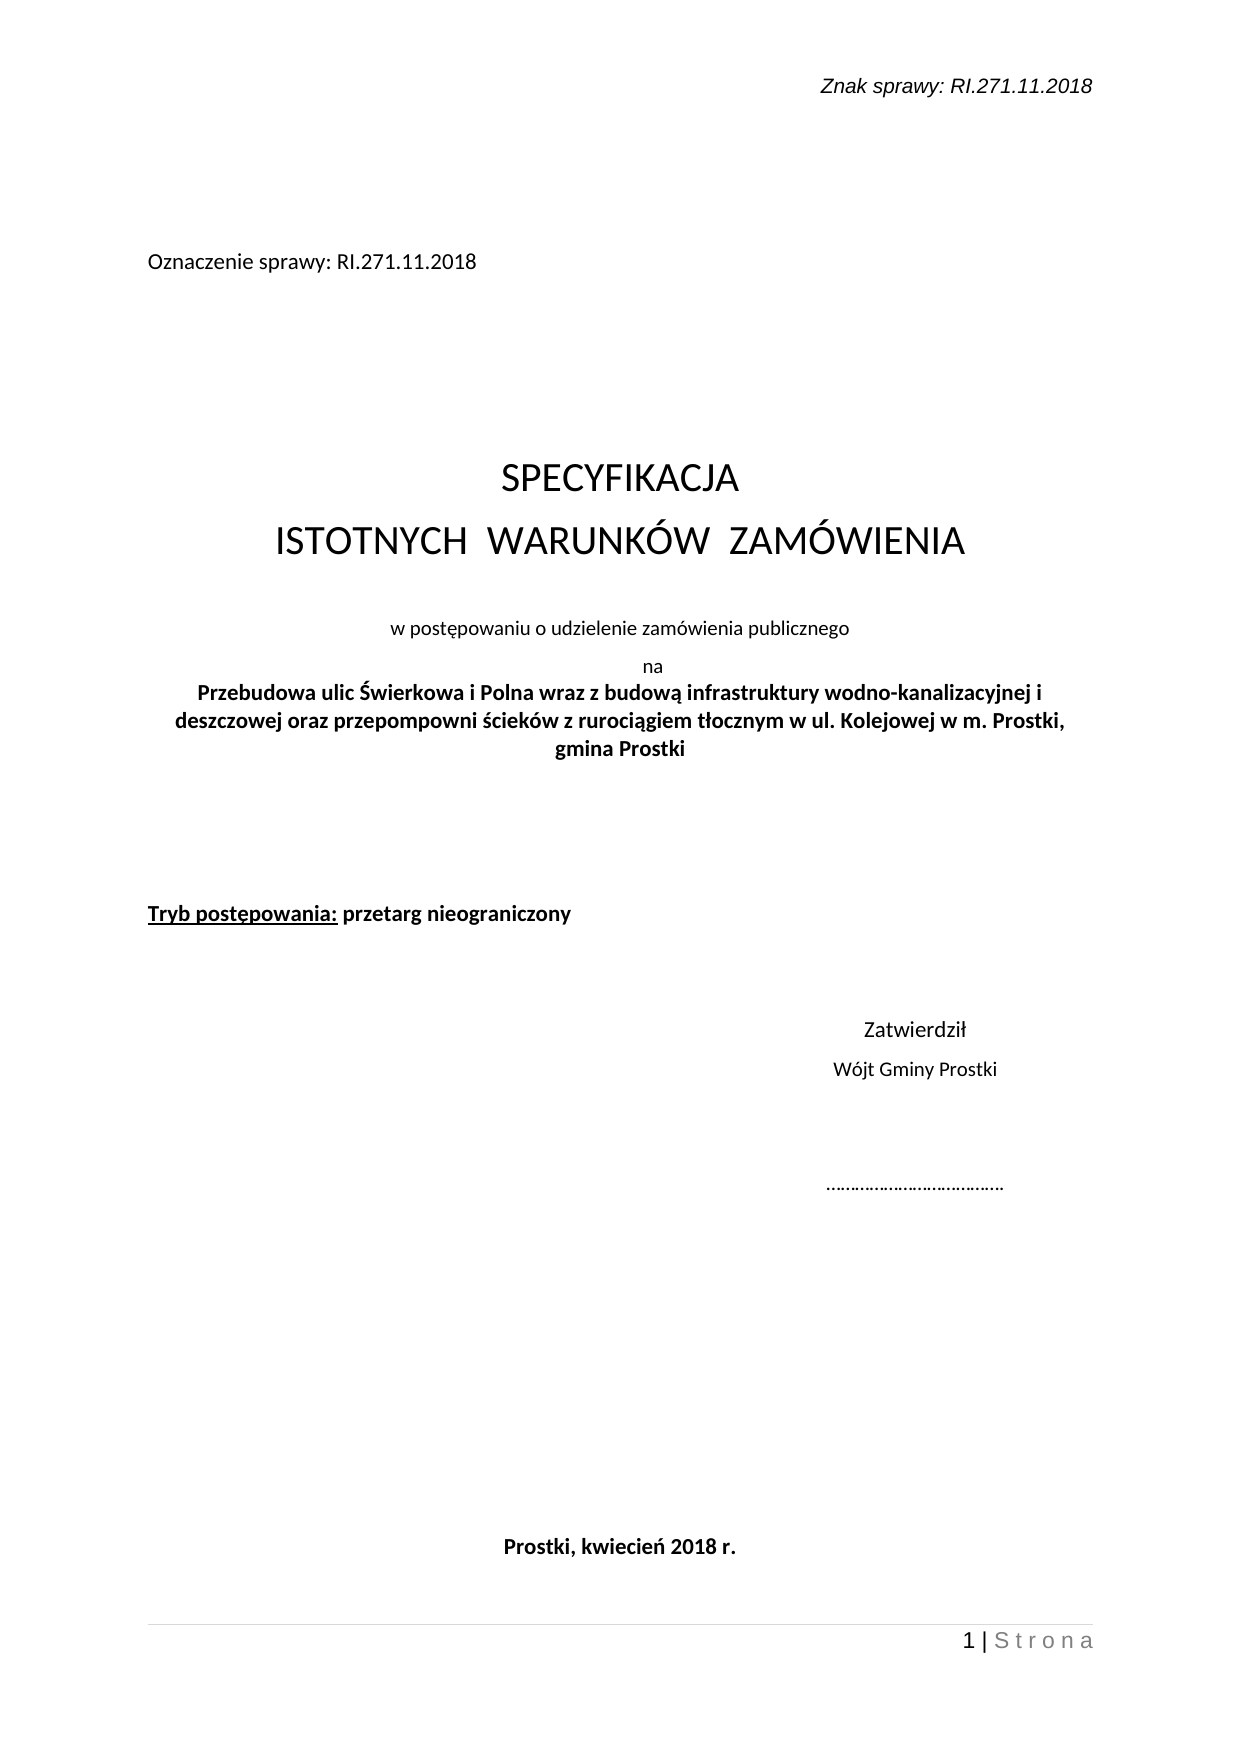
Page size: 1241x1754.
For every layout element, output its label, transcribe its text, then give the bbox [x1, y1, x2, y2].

text Zatwierdził [738, 1015, 1093, 1043]
text SPECYFIKACJA [148, 451, 1093, 501]
text ISTOTNYCH WARUNKÓW ZAMÓWIENIA [148, 514, 1093, 565]
text ………………………………. [738, 1170, 1093, 1195]
text Przebudowa ulic Świerkowa i Polna wraz z budową infrastruktury wodno-kanalizacyjnej i deszczowej oraz przepompowni ścieków z rurociągiem tłocznym w ul. Kolejowej w m. Prostki, gmina Prostki [148, 678, 1093, 762]
text Wójt Gminy Prostki [738, 1056, 1093, 1081]
text Tryb postępowania: przetarg nieograniczony [148, 899, 1093, 927]
text Prostki, kwiecień 2018 r. [148, 1532, 1093, 1560]
subtitle Oznaczenie sprawy: RI.271.11.2018 [148, 247, 1093, 275]
text na [148, 653, 1093, 678]
text w postępowaniu o udzielenie zamówienia publicznego [148, 615, 1093, 641]
